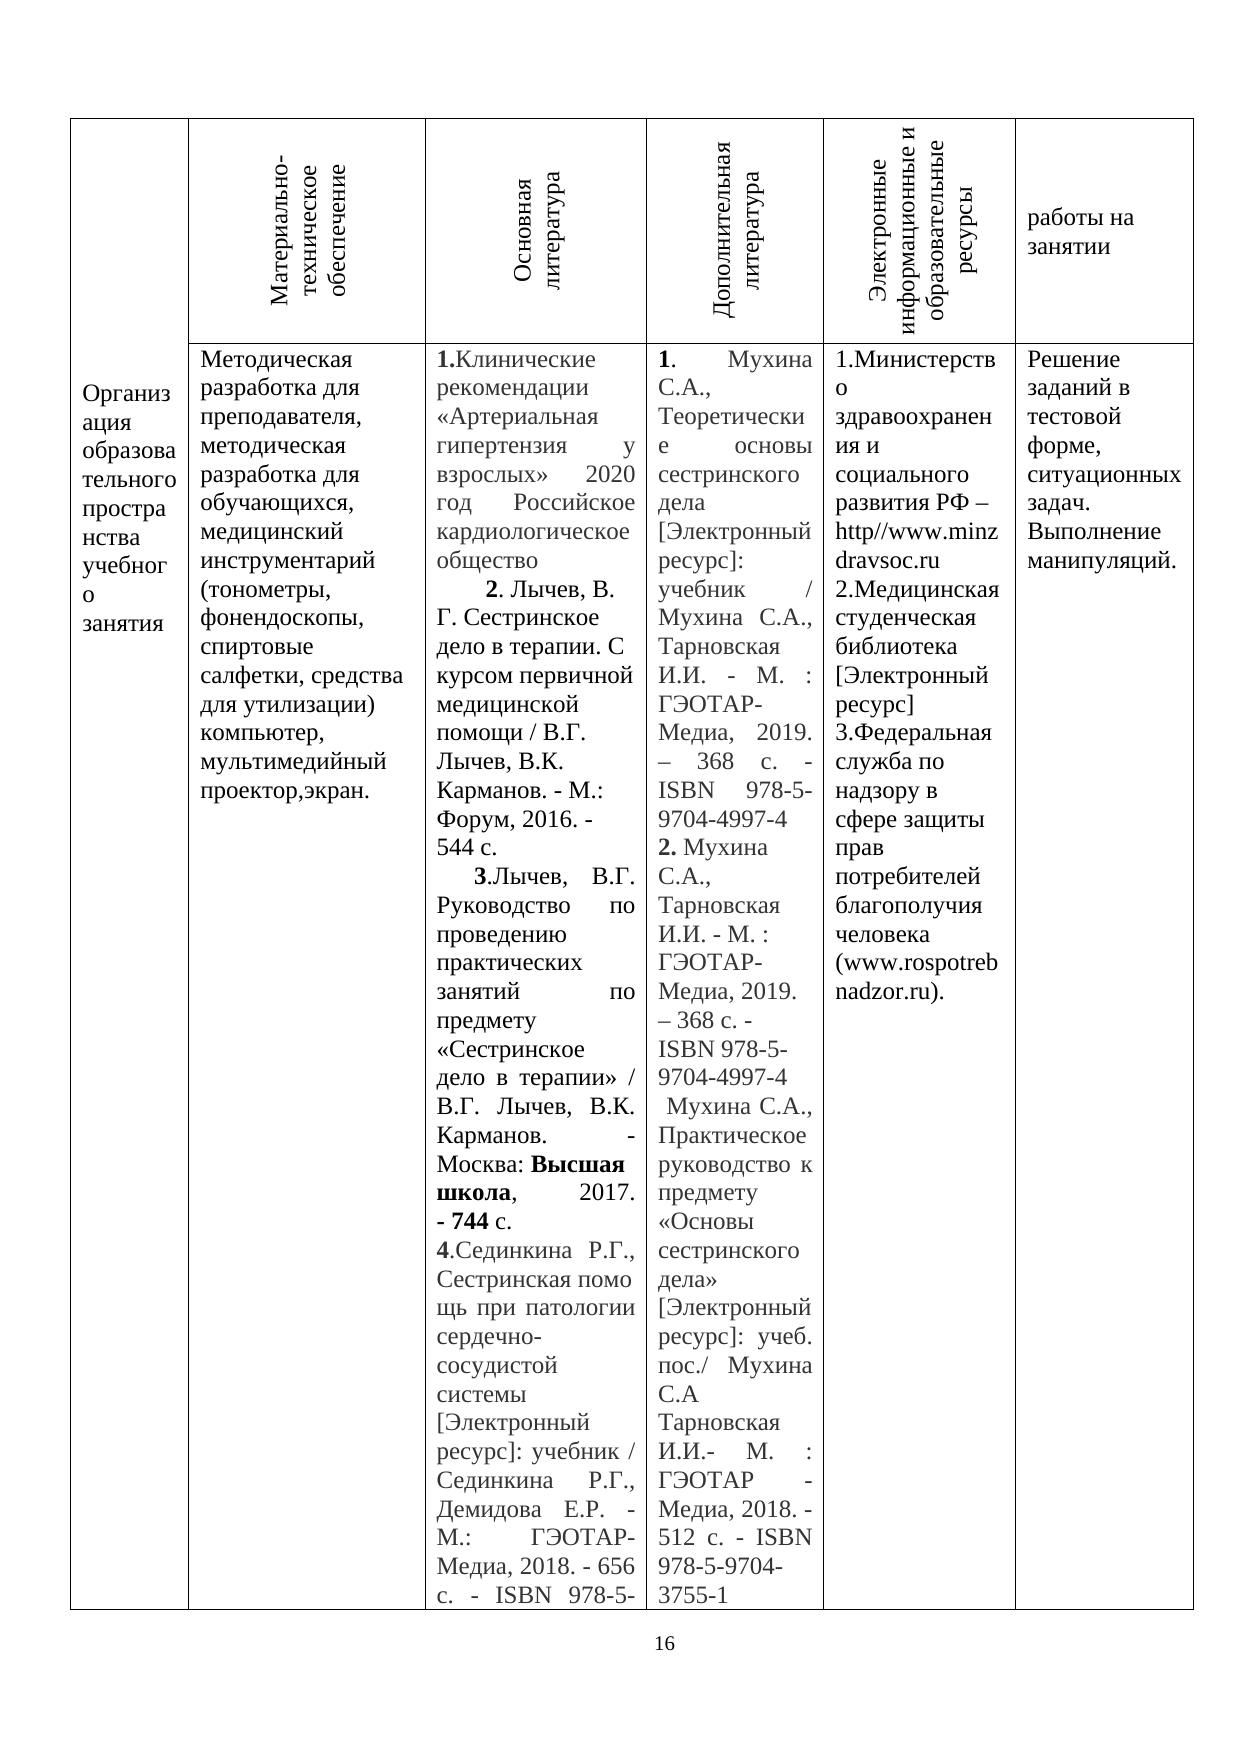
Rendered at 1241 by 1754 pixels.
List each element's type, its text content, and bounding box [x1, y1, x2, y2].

table_cell Дополнительная литература [647, 119, 823, 343]
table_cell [1016, 119, 1193, 343]
table_cell Основная литература [426, 119, 646, 343]
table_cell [426, 344, 646, 1609]
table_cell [1016, 344, 1193, 1609]
table_cell Материально-техническое обеспечение [189, 119, 425, 343]
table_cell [71, 119, 188, 1609]
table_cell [647, 344, 823, 1609]
table_cell Электронные информационные и образовательные ресурсы [824, 119, 1015, 343]
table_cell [189, 344, 425, 1609]
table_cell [824, 344, 1015, 1609]
